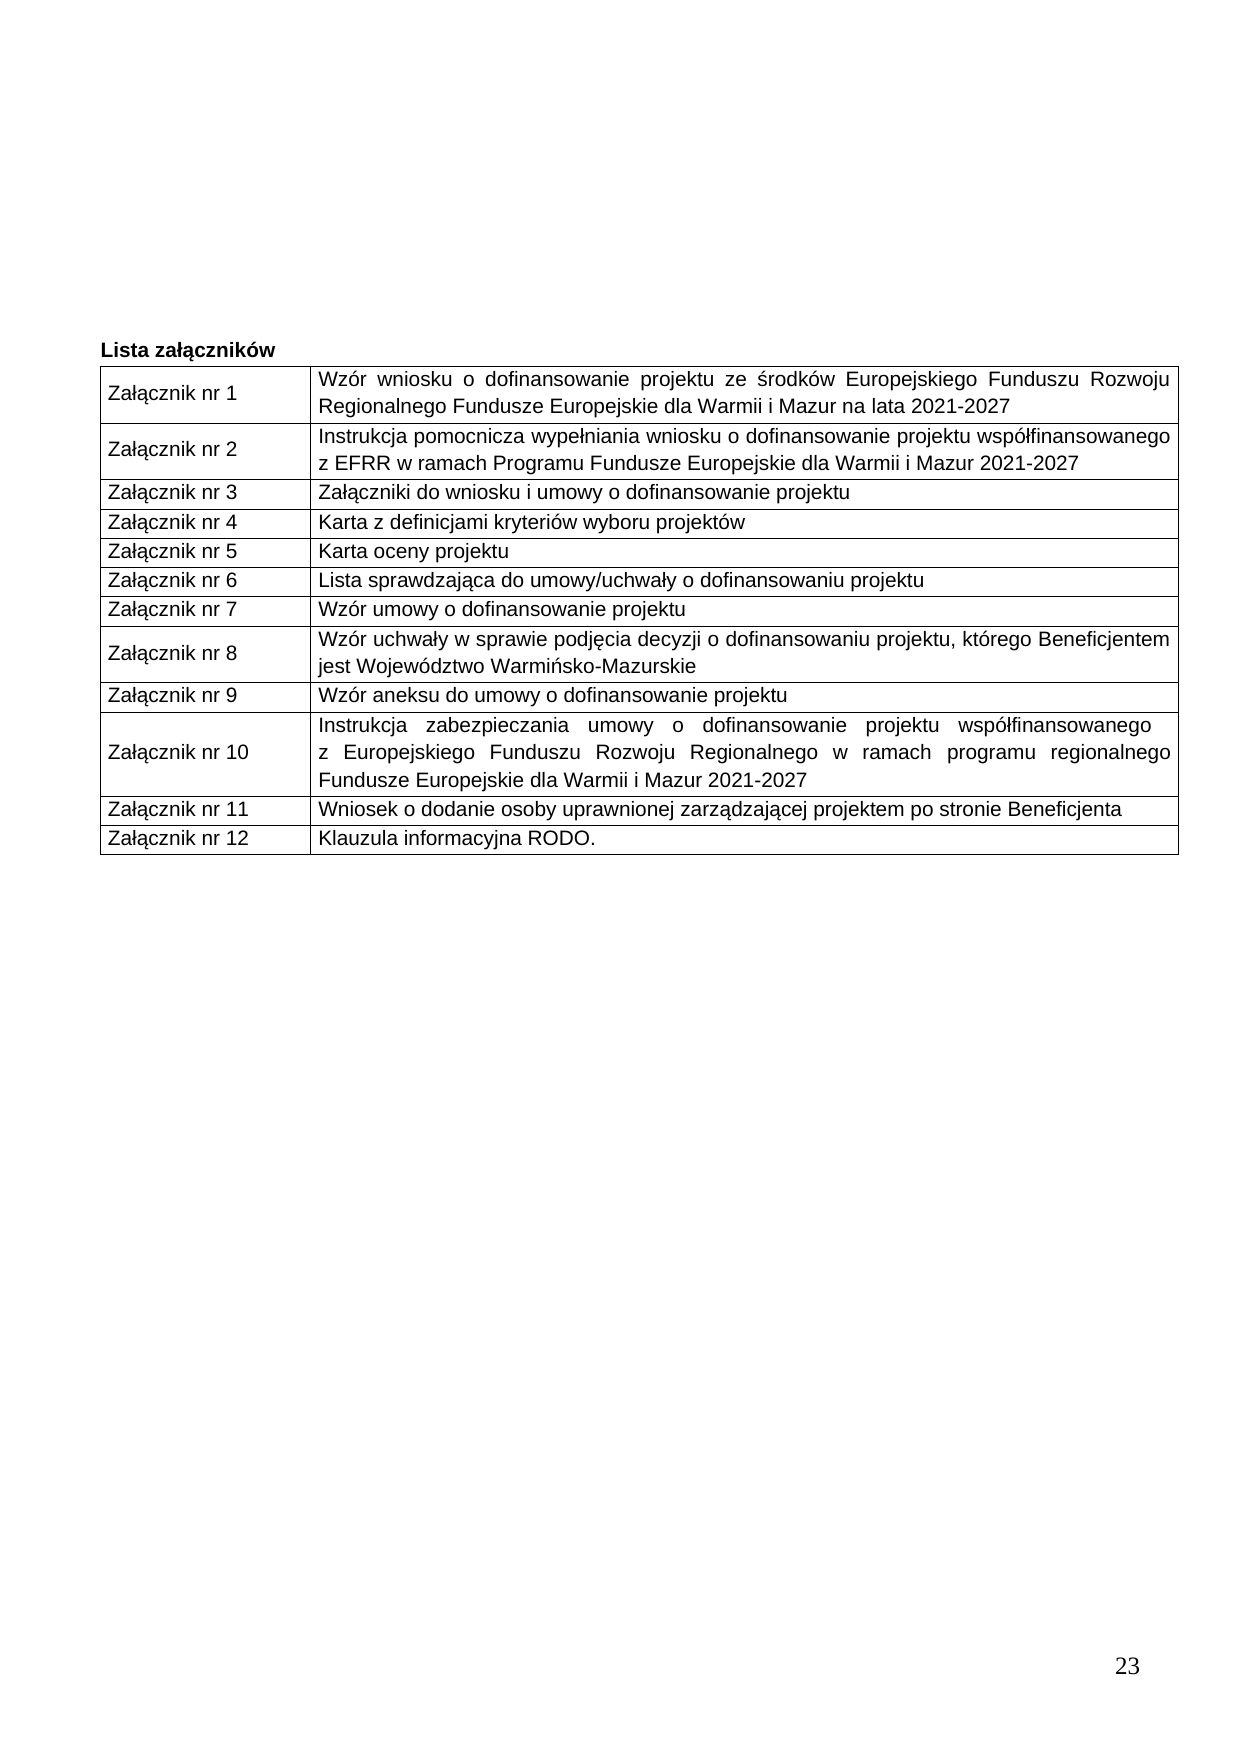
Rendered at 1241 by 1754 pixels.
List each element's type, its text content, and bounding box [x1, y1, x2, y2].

table_cell Załącznik nr 9 [101, 683, 310, 712]
table_cell Załącznik nr 5 [101, 539, 310, 567]
table_cell Instrukcja zabezpieczania umowy o dofinansowanie projektu współfinansowanego z Europejskiego Funduszu Rozwoju Regionalnego w ramach programu regionalnego Fundusze Europejskie dla Warmii i Mazur 2021-2027 [311, 713, 1178, 796]
table_header Wzór wniosku o dofinansowanie projektu ze środków Europejskiego Funduszu Rozwoju Regionalnego Fundusze Europejskie dla Warmii i Mazur na lata 2021-2027 [311, 367, 1178, 422]
table_cell Załącznik nr 7 [101, 597, 310, 626]
table_cell Załącznik nr 10 [101, 713, 310, 796]
table_cell Załącznik nr 8 [101, 627, 310, 682]
table_cell Załącznik nr 3 [101, 480, 310, 508]
table_cell Klauzula informacyjna RODO. [311, 826, 1178, 854]
table_cell Wzór aneksu do umowy o dofinansowanie projektu [311, 683, 1178, 712]
text Lista załączników [100, 338, 1140, 362]
table_cell Załącznik nr 12 [101, 826, 310, 854]
table_cell Załączniki do wniosku i umowy o dofinansowanie projektu [311, 480, 1178, 508]
table_cell Karta z definicjami kryteriów wyboru projektów [311, 510, 1178, 538]
table_cell Załącznik nr 2 [101, 424, 310, 479]
table_cell Załącznik nr 11 [101, 797, 310, 825]
table_cell Załącznik nr 4 [101, 510, 310, 538]
table_cell Wzór umowy o dofinansowanie projektu [311, 597, 1178, 626]
table_cell Instrukcja pomocnicza wypełniania wniosku o dofinansowanie projektu współfinansowanego z EFRR w ramach Programu Fundusze Europejskie dla Warmii i Mazur 2021-2027 [311, 424, 1178, 479]
table_header Załącznik nr 1 [101, 367, 310, 422]
table_cell Wniosek o dodanie osoby uprawnionej zarządzającej projektem po stronie Beneficjenta [311, 797, 1178, 825]
table_cell Załącznik nr 6 [101, 568, 310, 596]
table_cell Wzór uchwały w sprawie podjęcia decyzji o dofinansowaniu projektu, którego Beneficjentem jest Województwo Warmińsko-Mazurskie [311, 627, 1178, 682]
table_cell Lista sprawdzająca do umowy/uchwały o dofinansowaniu projektu [311, 568, 1178, 596]
table_cell Karta oceny projektu [311, 539, 1178, 567]
